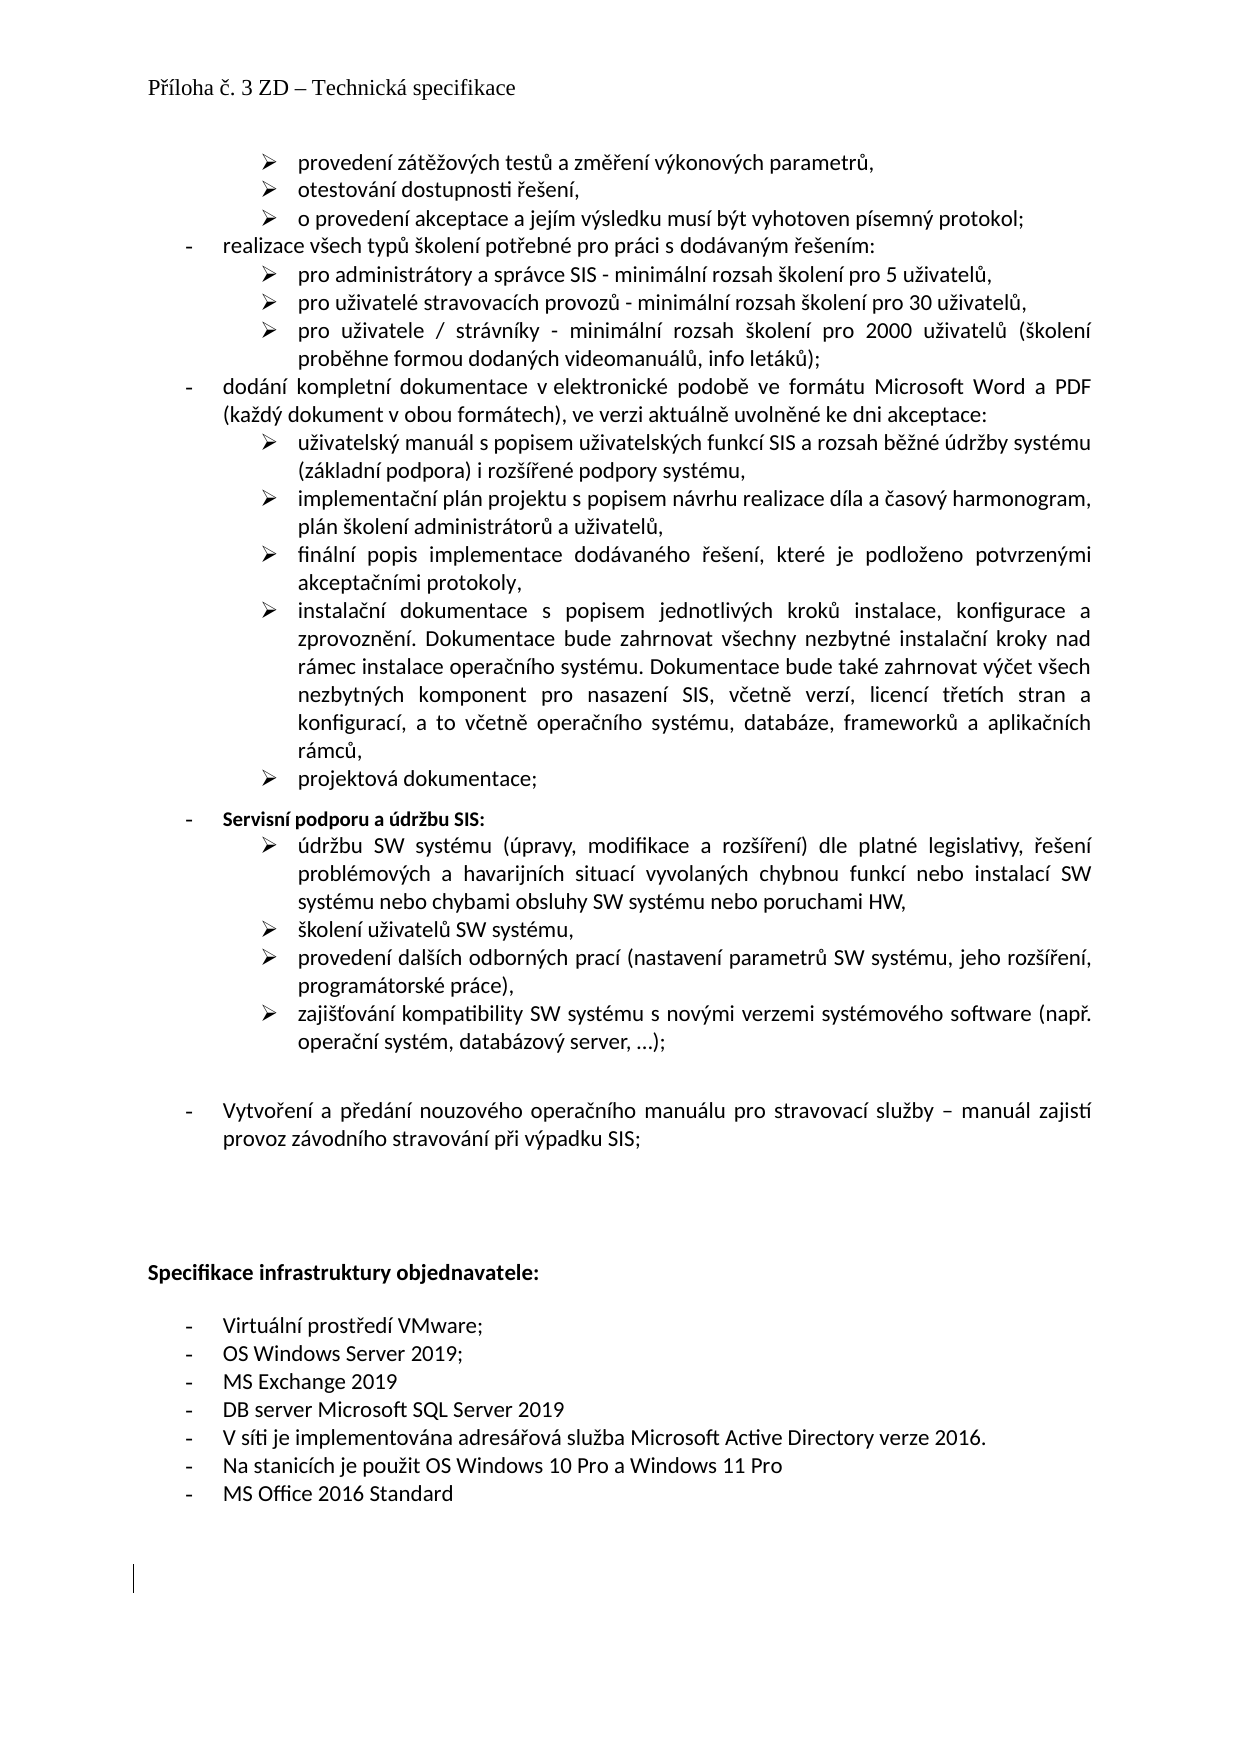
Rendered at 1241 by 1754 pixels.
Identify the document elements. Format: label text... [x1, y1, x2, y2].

list Virtuální prostředí VMware; [185, 1311, 1093, 1339]
list finální popis implementace dodávaného řešení, které je podloženo potvrzenými akceptačními protokoly, [260, 540, 1093, 596]
list pro uživatele / strávníky - minimální rozsah školení pro 2000 uživatelů (školení proběhne formou dodaných videomanuálů, info letáků); [260, 316, 1093, 372]
list zajišťování kompatibility SW systému s novými verzemi systémového software (např. operační systém, databázový server, …); [260, 999, 1093, 1055]
list o provedení akceptace a jejím výsledku musí být vyhotoven písemný protokol; [260, 204, 1093, 232]
list provedení zátěžových testů a změření výkonových parametrů, [260, 148, 1093, 176]
list MS Office 2016 Standard [185, 1479, 1093, 1507]
list dodání kompletní dokumentace v elektronické podobě ve formátu Microsoft Word a PDF (každý dokument v obou formátech), ve verzi aktuálně uvolněné ke dni akceptace: [185, 372, 1093, 428]
list otestování dostupnosti řešení, [260, 176, 1093, 204]
list implementační plán projektu s popisem návrhu realizace díla a časový harmonogram, plán školení administrátorů a uživatelů, [260, 484, 1093, 540]
text Specifikace infrastruktury objednavatele: [148, 1258, 1093, 1286]
list Na stanicích je použit OS Windows 10 Pro a Windows 11 Pro [185, 1451, 1093, 1479]
list projektová dokumentace; [260, 764, 1093, 792]
list provedení dalších odborných prací (nastavení parametrů SW systému, jeho rozšíření, programátorské práce), [260, 943, 1093, 999]
list pro administrátory a správce SIS - minimální rozsah školení pro 5 uživatelů, [260, 260, 1093, 288]
list údržbu SW systému (úpravy, modifikace a rozšíření) dle platné legislativy, řešení problémových a havarijních situací vyvolaných chybnou funkcí nebo instalací SW systému nebo chybami obsluhy SW systému nebo poruchami HW, [260, 831, 1093, 915]
list školení uživatelů SW systému, [260, 915, 1093, 943]
list Vytvoření a předání nouzového operačního manuálu pro stravovací služby – manuál zajistí provoz závodního stravování při výpadku SIS; [185, 1096, 1093, 1152]
list MS Exchange 2019 [185, 1367, 1093, 1395]
list V síti je implementována adresářová služba Microsoft Active Directory verze 2016. [185, 1423, 1093, 1451]
list OS Windows Server 2019; [185, 1339, 1093, 1367]
list realizace všech typů školení potřebné pro práci s dodávaným řešením: [185, 232, 1093, 260]
list uživatelský manuál s popisem uživatelských funkcí SIS a rozsah běžné údržby systému (základní podpora) i rozšířené podpory systému, [260, 428, 1093, 484]
list pro uživatelé stravovacích provozů - minimální rozsah školení pro 30 uživatelů, [260, 288, 1093, 316]
list instalační dokumentace s popisem jednotlivých kroků instalace, konfigurace a zprovoznění. Dokumentace bude zahrnovat všechny nezbytné instalační kroky nad rámec instalace operačního systému. Dokumentace bude také zahrnovat výčet všech nezbytných komponent pro nasazení SIS, včetně verzí, licencí třetích stran a konfigurací, a to včetně operačního systému, databáze, frameworků a aplikačních rámců, [260, 596, 1093, 764]
list Servisní podporu a údržbu SIS: [185, 804, 1093, 831]
list DB server Microsoft SQL Server 2019 [185, 1395, 1093, 1423]
